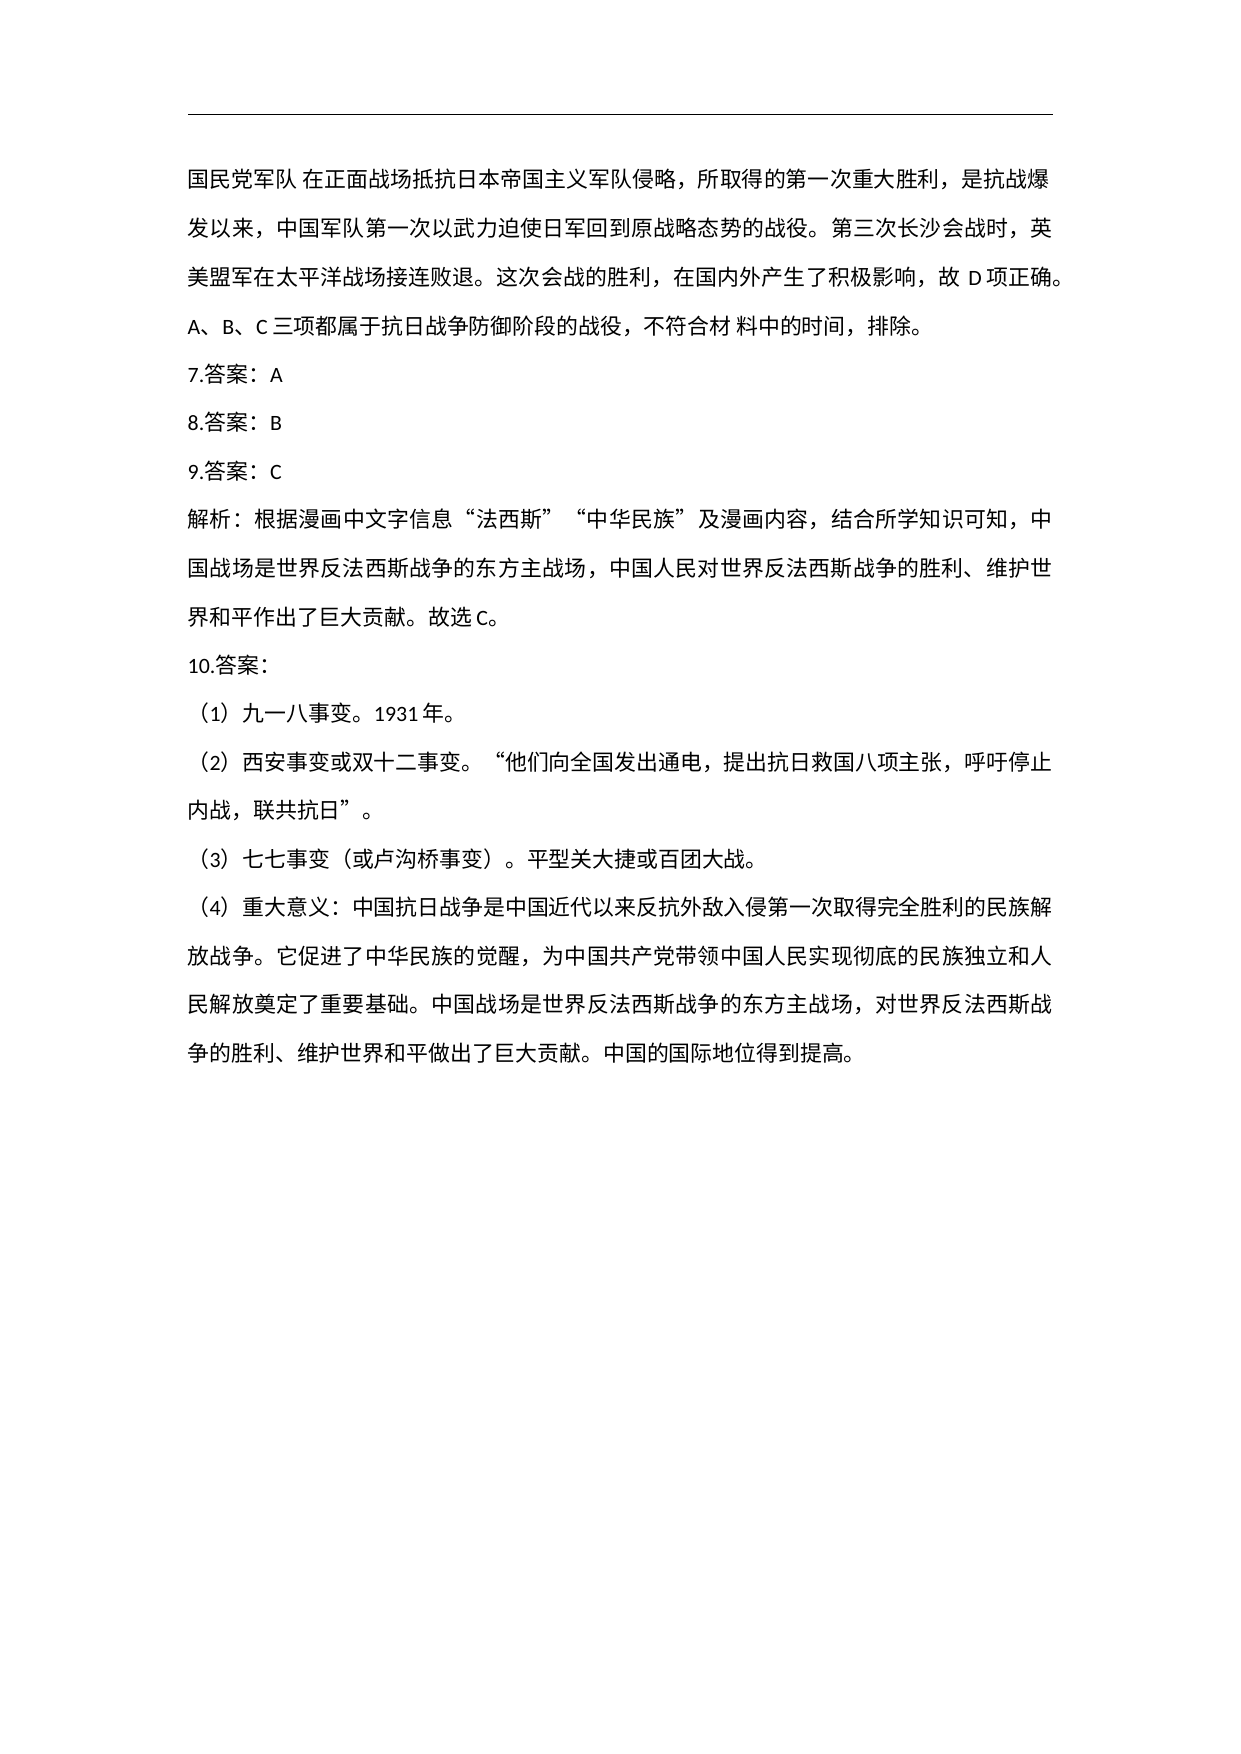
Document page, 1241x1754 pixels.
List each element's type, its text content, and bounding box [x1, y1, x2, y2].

text （2）西安事变或双十二事变。“他们向全国发出通电，提出抗日救国八项主张，呼吁停止内战，联共抗日”。 [187, 744, 1053, 825]
text （3）七七事变（或卢沟桥事变）。平型关大捷或百团大战。 [187, 841, 1053, 874]
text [187, 162, 1053, 341]
text （4）重大意义：中国抗日战争是中国近代以来反抗外敌入侵第一次取得完全胜利的民族解放战争。它促进了中华民族的觉醒，为中国共产党带领中国人民实现彻底的民族独立和人民解放奠定了重要基础。中国战场是世界反法西斯战争的东方主战场，对世界反法西斯战争的胜利、维护世界和平做出了巨大贡献。中国的国际地位得到提高。 [187, 889, 1053, 1068]
text 10.答案： [187, 647, 1053, 680]
text 7.答案：A [187, 357, 1053, 389]
text 解析：根据漫画中文字信息“法西斯”“中华民族”及漫画内容，结合所学知识可知，中国战场是世界反法西斯战争的东方主战场，中国人民对世界反法西斯战争的胜利、维护世界和平作出了巨大贡献。故选C。 [187, 502, 1053, 632]
text 9.答案：C [187, 453, 1053, 486]
text 8.答案：B [187, 405, 1053, 437]
text （1）九一八事变。1931年。 [187, 696, 1053, 728]
